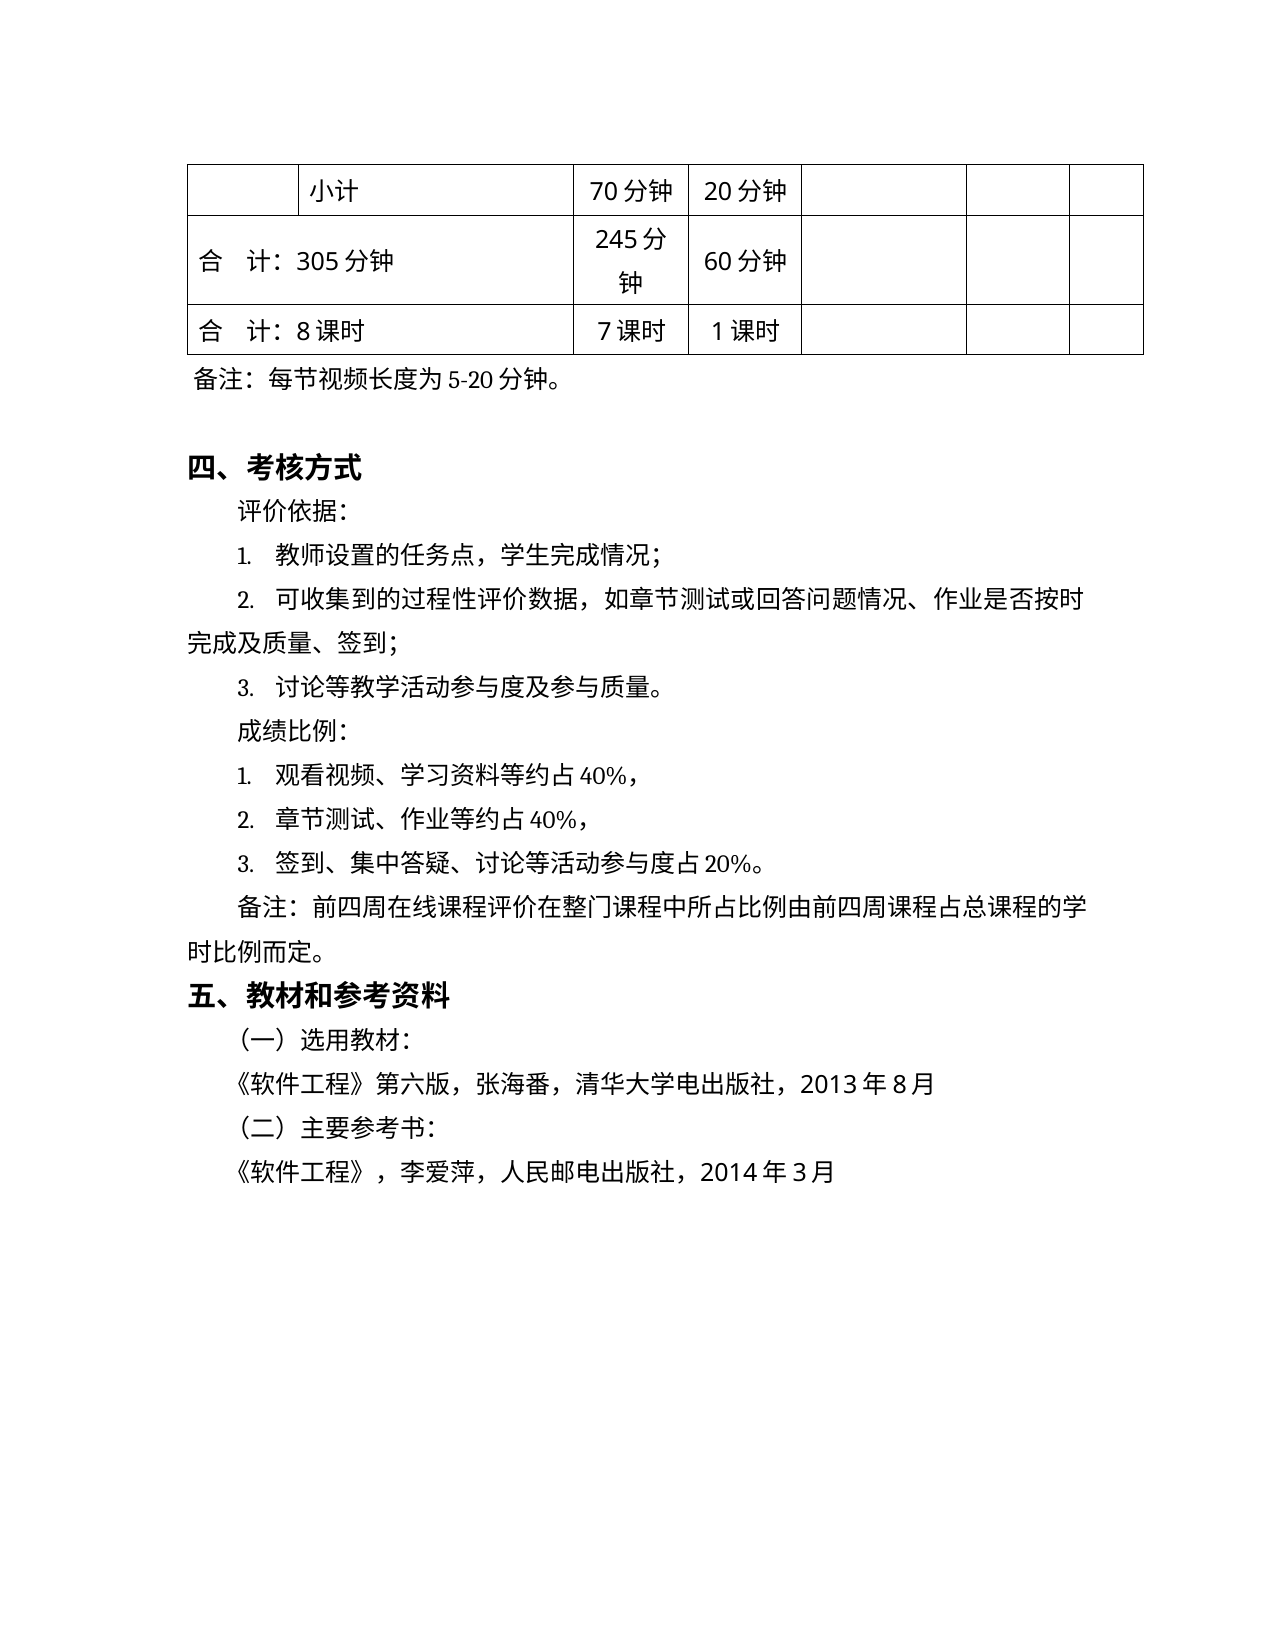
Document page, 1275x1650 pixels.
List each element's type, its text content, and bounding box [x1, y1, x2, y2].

table_cell [1070, 216, 1143, 304]
table_cell 合 计：8课时 [188, 305, 573, 354]
table_cell [1070, 305, 1143, 354]
list 章节测试、作业等约占40%， [187, 796, 1087, 840]
table_cell [967, 216, 1069, 304]
table_cell [802, 305, 966, 354]
text （一）选用教材： [187, 1016, 1087, 1060]
text 《软件工程》，李爱萍，人民邮电出版社，2014年3月 [187, 1148, 1087, 1192]
table_cell 7课时 [574, 305, 688, 354]
table_cell 1课时 [689, 305, 801, 354]
table_cell 小计 [299, 165, 573, 214]
table_cell 合 计：305分钟 [188, 216, 573, 304]
text 成绩比例： [187, 708, 1087, 752]
table_cell [802, 216, 966, 304]
list 讨论等教学活动参与度及参与质量。 [187, 664, 1087, 708]
text 备注：前四周在线课程评价在整门课程中所占比例由前四周课程占总课程的学时比例而定。 [187, 884, 1087, 972]
list 可收集到的过程性评价数据，如章节测试或回答问题情况、作业是否按时完成及质量、签到； [187, 576, 1087, 664]
list 观看视频、学习资料等约占40%， [187, 752, 1087, 796]
text 评价依据： [187, 487, 1087, 532]
text 《软件工程》第六版，张海番，清华大学电出版社，2013年8月 [187, 1060, 1087, 1104]
table_cell 70分钟 [574, 165, 688, 214]
text 四、考核方式 [187, 443, 1087, 487]
table_cell 60分钟 [689, 216, 801, 304]
table_cell 245分钟 [574, 216, 688, 304]
text 备注：每节视频长度为5-20分钟。 [187, 355, 1087, 399]
text 五、教材和参考资料 [187, 972, 1087, 1016]
table_cell [967, 305, 1069, 354]
text （二）主要参考书： [187, 1104, 1087, 1148]
list 签到、集中答疑、讨论等活动参与度占20%。 [187, 840, 1087, 884]
table_cell 20分钟 [689, 165, 801, 214]
list 教师设置的任务点，学生完成情况； [187, 532, 1087, 576]
